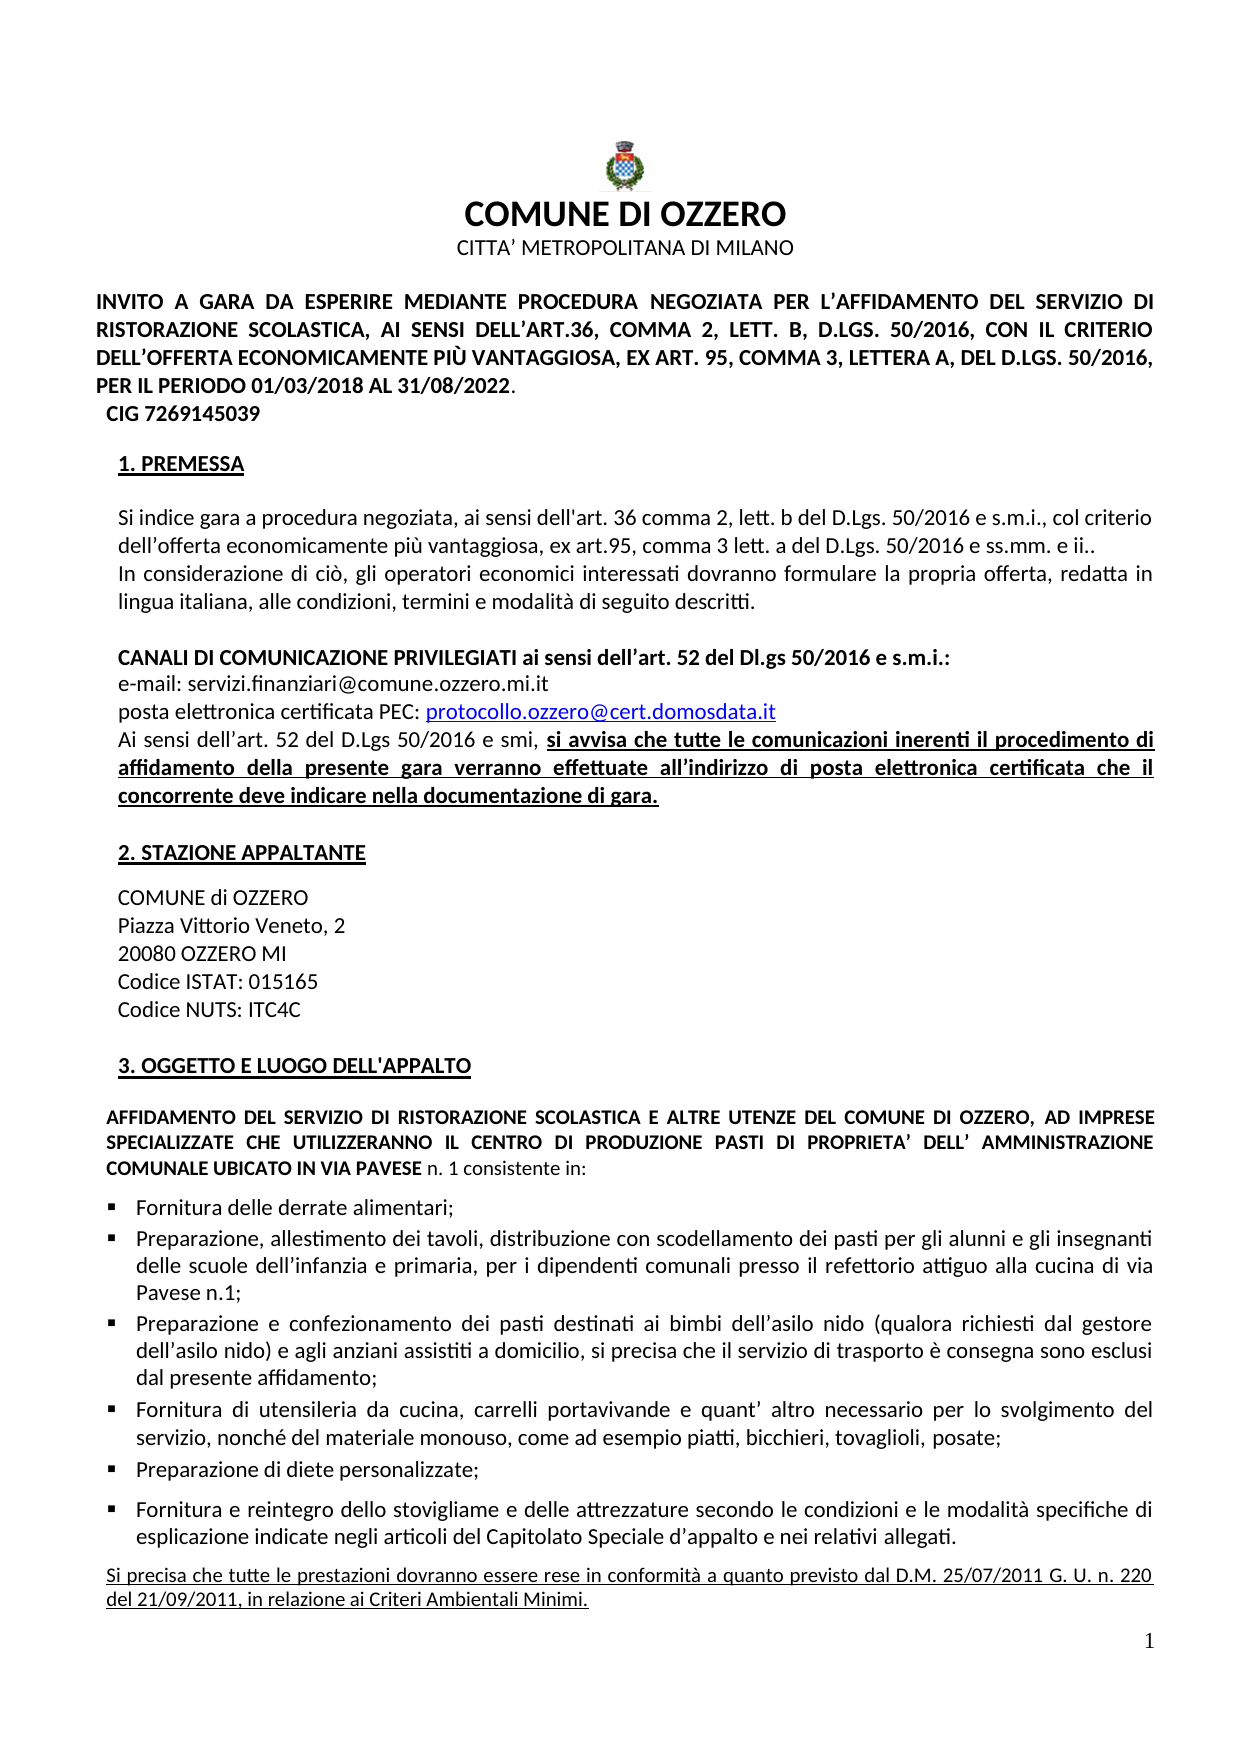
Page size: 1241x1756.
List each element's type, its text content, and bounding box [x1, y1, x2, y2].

text Codice ISTAT: 015165 [118, 967, 1155, 995]
list Fornitura delle derrate alimentari; [106, 1193, 1155, 1221]
text 20080 OZZERO MI [118, 939, 1155, 967]
text Ai sensi dell’art. 52 del D.Lgs 50/2016 e smi, si avvisa che tutte le comunicazioni inerenti il procedimento di affidamento della presente gara verranno effettuate all’indirizzo di posta elettronica certificata che il concorrente deve indicare nella documentazione di gara. [118, 725, 1155, 809]
text Si precisa che tutte le prestazioni dovranno essere rese in conformità a quanto previsto dal D.M. 25/07/2011 G. U. n. 220 del 21/09/2011, in relazione ai Criteri Ambientali Minimi. [106, 1563, 1155, 1612]
subtitle PREMESSA [118, 449, 1155, 477]
text Piazza Vittorio Veneto, 2 [118, 911, 1155, 939]
text CITTA’ METROPOLITANA DI MILANO [96, 234, 1155, 261]
subtitle CANALI DI COMUNICAZIONE PRIVILEGIATI ai sensi dell’art. 52 del Dl.gs 50/2016 e s.m.i.: [118, 644, 1155, 671]
text CIG 7269145039 [106, 399, 1155, 427]
text COMUNE DI OZZERO [96, 194, 1155, 234]
text In considerazione di ciò, gli operatori economici interessati dovranno formulare la propria offerta, redatta in lingua italiana, alle condizioni, termini e modalità di seguito descritti. [118, 559, 1155, 615]
text COMUNE di OZZERO [118, 883, 1155, 911]
list Fornitura di utensileria da cucina, carrelli portavivande e quant’ altro necessario per lo svolgimento del servizio, nonché del materiale monouso, come ad esempio piatti, bicchieri, tovaglioli, posate; [106, 1396, 1155, 1451]
subtitle OGGETTO E LUOGO DELL'APPALTO [118, 1052, 1155, 1079]
subtitle STAZIONE APPALTANTE [118, 838, 1155, 866]
list Preparazione di diete personalizzate; [106, 1455, 1155, 1483]
text Si indice gara a procedura negoziata, ai sensi dell'art. 36 comma 2, lett. b del D.Lgs. 50/2016 e s.m.i., col criterio dell’offerta economicamente più vantaggiosa, ex art.95, comma 3 lett. a del D.Lgs. 50/2016 e ss.mm. e ii.. [118, 503, 1155, 559]
list Preparazione e confezionamento dei pasti destinati ai bimbi dell’asilo nido (qualora richiesti dal gestore dell’asilo nido) e agli anziani assistiti a domicilio, si precisa che il servizio di trasporto è consegna sono esclusi dal presente affidamento; [106, 1310, 1155, 1391]
text Codice NUTS: ITC4C [118, 995, 1155, 1023]
picture [598, 141, 652, 195]
list Preparazione, allestimento dei tavoli, distribuzione con scodellamento dei pasti per gli alunni e gli insegnanti delle scuole dell’infanzia e primaria, per i dipendenti comunali presso il refettorio attiguo alla cucina di via Pavese n.1; [106, 1225, 1155, 1306]
text AFFIDAMENTO DEL SERVIZIO DI RISTORAZIONE SCOLASTICA E ALTRE UTENZE DEL COMUNE DI OZZERO, AD IMPRESE SPECIALIZZATE CHE UTILIZZERANNO IL CENTRO DI PRODUZIONE PASTI DI PROPRIETA’ DELL’ AMMINISTRAZIONE COMUNALE UBICATO IN VIA PAVESE n. 1 consistente in: [106, 1104, 1155, 1180]
list Fornitura e reintegro dello stovigliame e delle attrezzature secondo le condizioni e le modalità specifiche di esplicazione indicate negli articoli del Capitolato Speciale d’appalto e nei relativi allegati. [106, 1496, 1155, 1550]
text e-mail: servizi.finanziari@comune.ozzero.mi.it [118, 671, 1155, 697]
text posta elettronica certificata PEC: protocollo.ozzero@cert.domosdata.it [118, 697, 1155, 725]
text INVITO A GARA DA ESPERIRE MEDIANTE PROCEDURA NEGOZIATA PER L’AFFIDAMENTO DEL SERVIZIO DI RISTORAZIONE SCOLASTICA, AI SENSI DELL’ART.36, COMMA 2, LETT. B, D.LGS. 50/2016, CON IL CRITERIO DELL’OFFERTA ECONOMICAMENTE PIÙ VANTAGGIOSA, EX ART. 95, COMMA 3, LETTERA A, DEL D.LGS. 50/2016, PER IL PERIODO 01/03/2018 AL 31/08/2022. [96, 287, 1155, 399]
